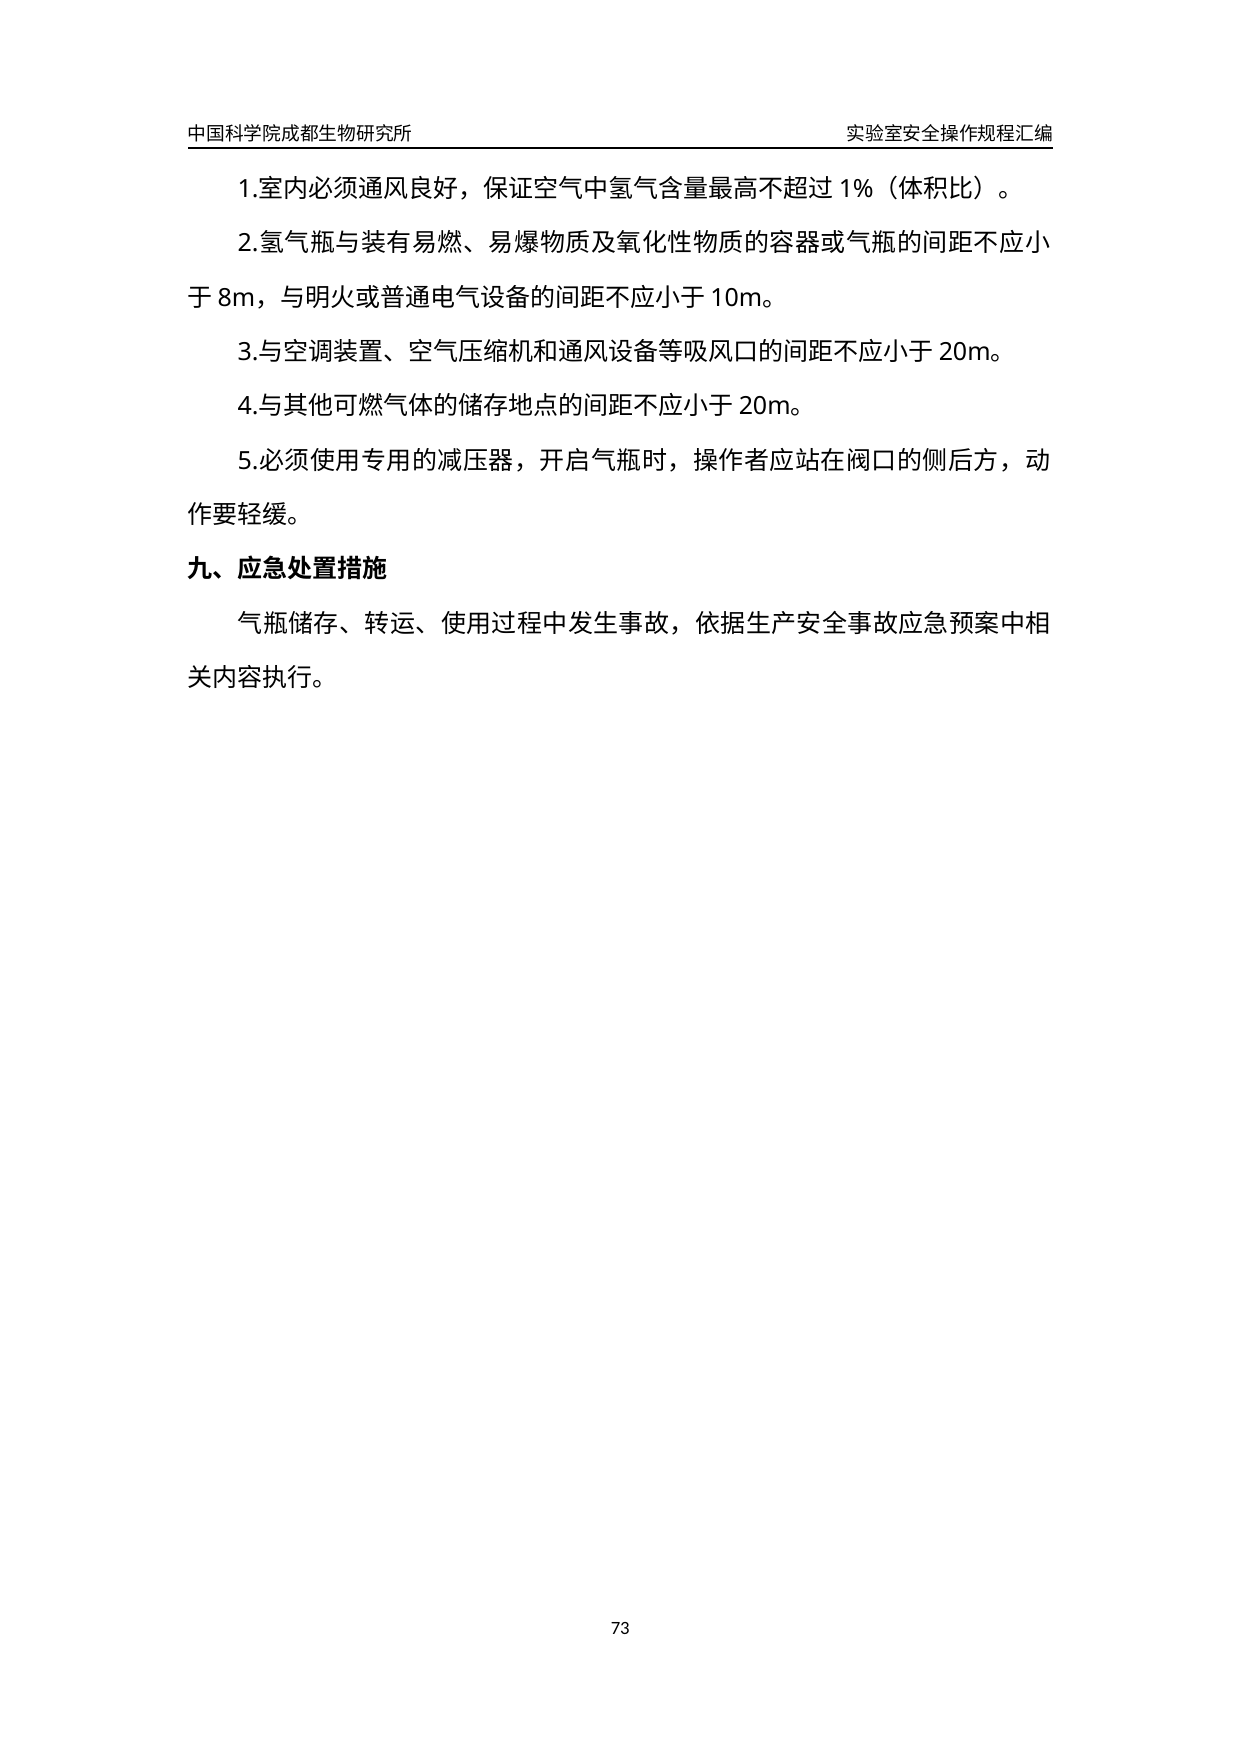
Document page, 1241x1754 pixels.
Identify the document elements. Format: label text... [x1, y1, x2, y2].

text 3.与空调装置、空气压缩机和通风设备等吸风口的间距不应小于。 [187, 331, 1053, 368]
text 2.氢气瓶与装有易燃、易爆物质及氧化性物质的容器或气瓶的间距不应小于，与明火或普通电气设备的间距不应小于10m。 [187, 223, 1053, 313]
text 4.与其他可燃气体的储存地点的间距不应小于。 [187, 386, 1053, 422]
text 九、应急处置措施 [187, 549, 1053, 585]
text 5.必须使用专用的减压器，开启气瓶时，操作者应站在阀口的侧后方，动作要轻缓。 [187, 440, 1053, 531]
text 气瓶储存、转运、使用过程中发生事故，依据生产安全事故应急预案中相关内容执行。 [187, 603, 1053, 694]
text 1.室内必须通风良好，保证空气中氢气含量最高不超过1%（体积比）。 [187, 168, 1053, 204]
